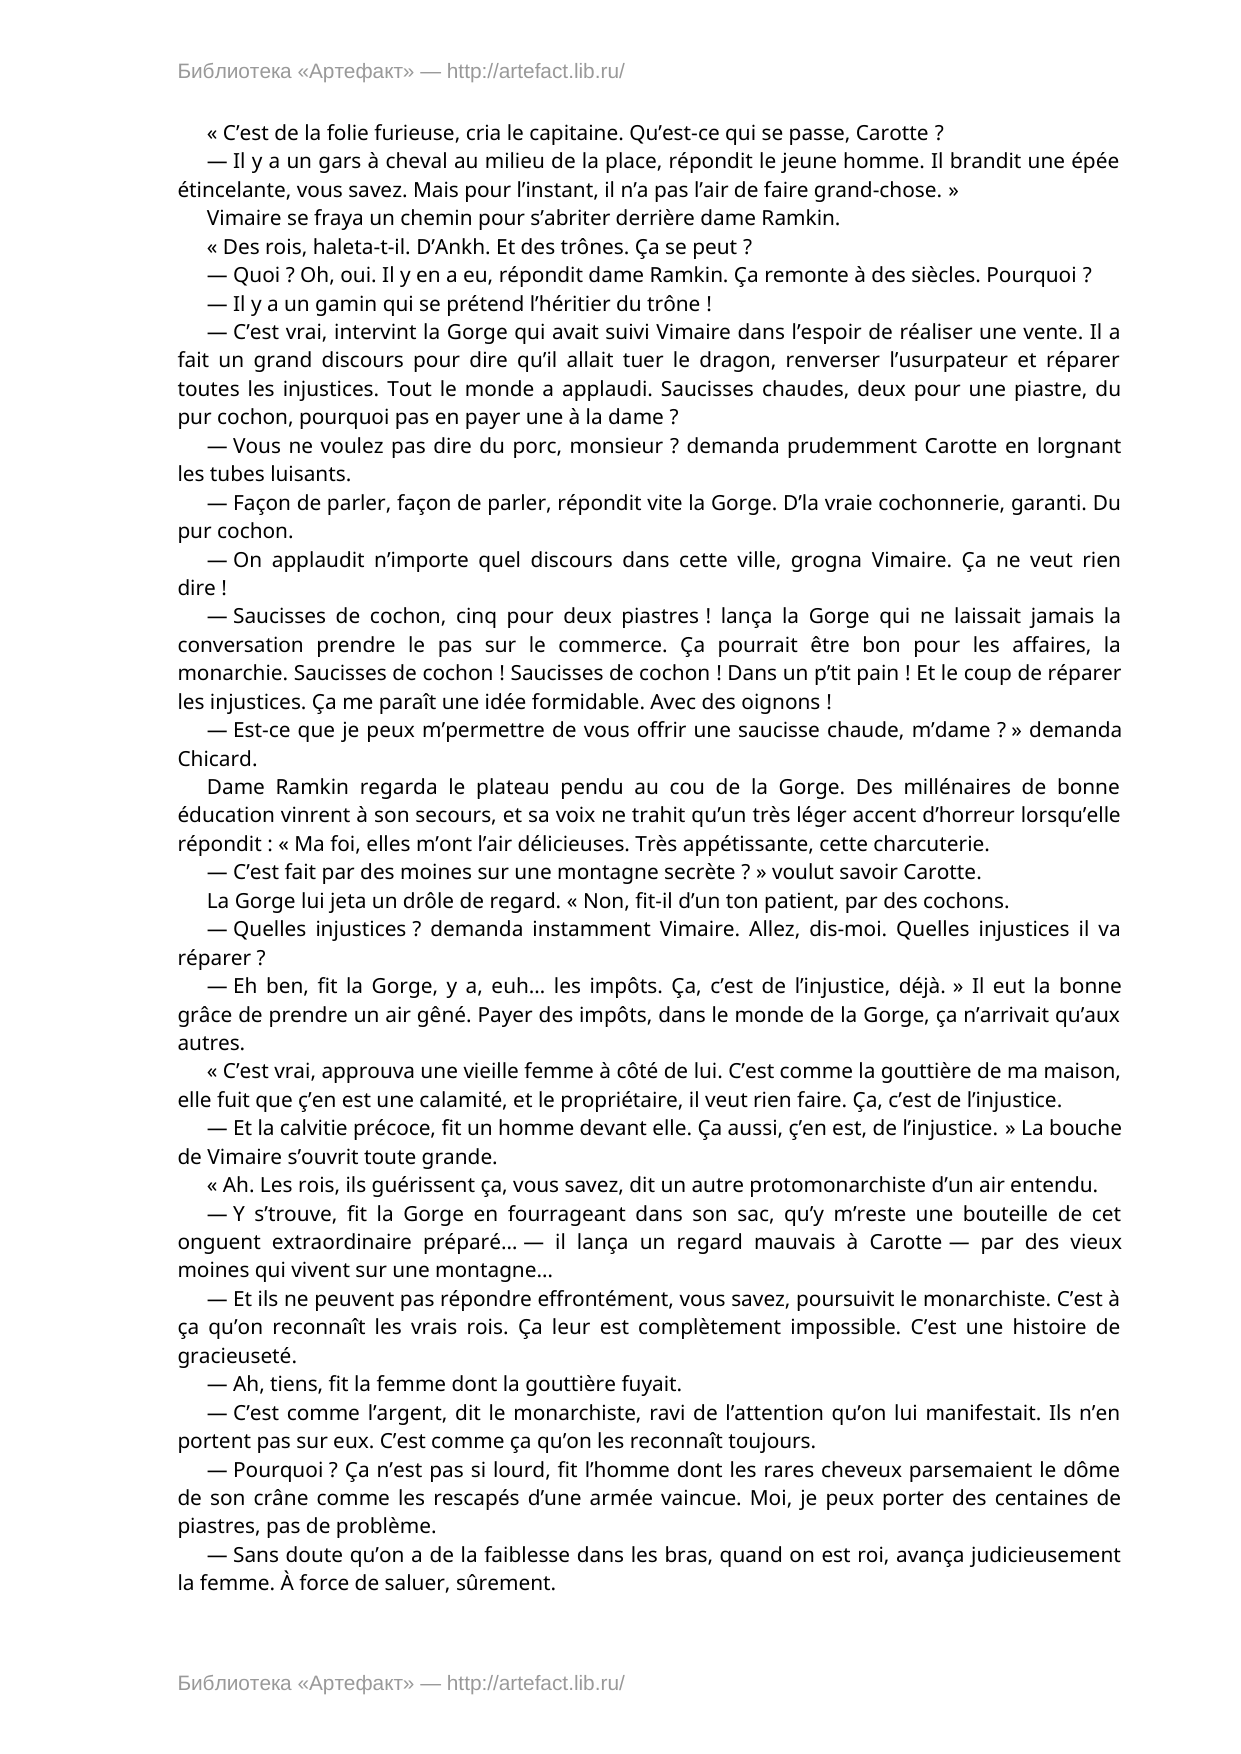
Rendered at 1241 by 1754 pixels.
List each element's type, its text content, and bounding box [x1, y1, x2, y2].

text — Pourquoi ? Ça n’est pas si lourd, fit l’homme dont les rares cheveux parsemaient le dôme de son crâne comme les rescapés d’une armée vaincue. Moi, je peux porter des centaines de piastres, pas de problème. [177, 1455, 1122, 1540]
text — Et la calvitie précoce, fit un homme devant elle. Ça aussi, ç’en est, de l’injustice. » La bouche de Vimaire s’ouvrit toute grande. [177, 1113, 1122, 1170]
text « Ah. Les rois, ils guérissent ça, vous savez, dit un autre protomonarchiste d’un air entendu. [177, 1170, 1122, 1199]
text — Il y a un gars à cheval au milieu de la place, répondit le jeune homme. Il brandit une épée étincelante, vous savez. Mais pour l’instant, il n’a pas l’air de faire grand-chose. » [177, 147, 1122, 203]
text — On applaudit n’importe quel discours dans cette ville, grogna Vimaire. Ça ne veut rien dire ! [177, 545, 1122, 602]
text — Eh ben, fit la Gorge, y a, euh… les impôts. Ça, c’est de l’injustice, déjà. » Il eut la bonne grâce de prendre un air gêné. Payer des impôts, dans le monde de la Gorge, ça n’arrivait qu’aux autres. [177, 971, 1122, 1057]
text — Quelles injustices ? demanda instamment Vimaire. Allez, dis-moi. Quelles injustices il va réparer ? [177, 914, 1122, 971]
text La Gorge lui jeta un drôle de regard. « Non, fit-il d’un ton patient, par des cochons. [177, 886, 1122, 914]
text — Saucisses de cochon, cinq pour deux piastres ! lança la Gorge qui ne laissait jamais la conversation prendre le pas sur le commerce. Ça pourrait être bon pour les affaires, la monarchie. Saucisses de cochon ! Saucisses de cochon ! Dans un p’tit pain ! Et le coup de réparer les injustices. Ça me paraît une idée formidable. Avec des oignons ! [177, 602, 1122, 715]
text — Est-ce que je peux m’permettre de vous offrir une saucisse chaude, m’dame ? » demanda Chicard. [177, 715, 1122, 772]
text — Vous ne voulez pas dire du porc, monsieur ? demanda prudemment Carotte en lorgnant les tubes luisants. [177, 431, 1122, 488]
text — Et ils ne peuvent pas répondre effrontément, vous savez, poursuivit le monarchiste. C’est à ça qu’on reconnaît les vrais rois. Ça leur est complètement impossible. C’est une histoire de gracieuseté. [177, 1284, 1122, 1369]
text — Façon de parler, façon de parler, répondit vite la Gorge. D’la vraie cochonnerie, garanti. Du pur cochon. [177, 488, 1122, 545]
text — Ah, tiens, fit la femme dont la gouttière fuyait. [177, 1369, 1122, 1398]
text — Sans doute qu’on a de la faiblesse dans les bras, quand on est roi, avança judicieusement la femme. À force de saluer, sûrement. [177, 1540, 1122, 1597]
text Vimaire se fraya un chemin pour s’abriter derrière dame Ramkin. [177, 203, 1122, 232]
text — Y s’trouve, fit la Gorge en fourrageant dans son sac, qu’y m’reste une bouteille de cet onguent extraordinaire préparé… — il lança un regard mauvais à Carotte — par des vieux moines qui vivent sur une montagne… [177, 1199, 1122, 1284]
text — C’est comme l’argent, dit le monarchiste, ravi de l’attention qu’on lui manifestait. Ils n’en portent pas sur eux. C’est comme ça qu’on les reconnaît toujours. [177, 1398, 1122, 1455]
text — Il y a un gamin qui se prétend l’héritier du trône ! [177, 289, 1122, 317]
text — Quoi ? Oh, oui. Il y en a eu, répondit dame Ramkin. Ça remonte à des siècles. Pourquoi ? [177, 260, 1122, 289]
text « Des rois, haleta-t-il. D’Ankh. Et des trônes. Ça se peut ? [177, 232, 1122, 260]
text « C’est de la folie furieuse, cria le capitaine. Qu’est-ce qui se passe, Carotte ? [177, 118, 1122, 147]
text — C’est fait par des moines sur une montagne secrète ? » voulut savoir Carotte. [177, 857, 1122, 886]
text — C’est vrai, intervint la Gorge qui avait suivi Vimaire dans l’espoir de réaliser une vente. Il a fait un grand discours pour dire qu’il allait tuer le dragon, renverser l’usurpateur et réparer toutes les injustices. Tout le monde a applaudi. Saucisses chaudes, deux pour une piastre, du pur cochon, pourquoi pas en payer une à la dame ? [177, 317, 1122, 431]
text Dame Ramkin regarda le plateau pendu au cou de la Gorge. Des millénaires de bonne éducation vinrent à son secours, et sa voix ne trahit qu’un très léger accent d’horreur lorsqu’elle répondit : « Ma foi, elles m’ont l’air délicieuses. Très appétissante, cette charcuterie. [177, 772, 1122, 857]
text « C’est vrai, approuva une vieille femme à côté de lui. C’est comme la gouttière de ma maison, elle fuit que ç’en est une calamité, et le propriétaire, il veut rien faire. Ça, c’est de l’injustice. [177, 1057, 1122, 1113]
